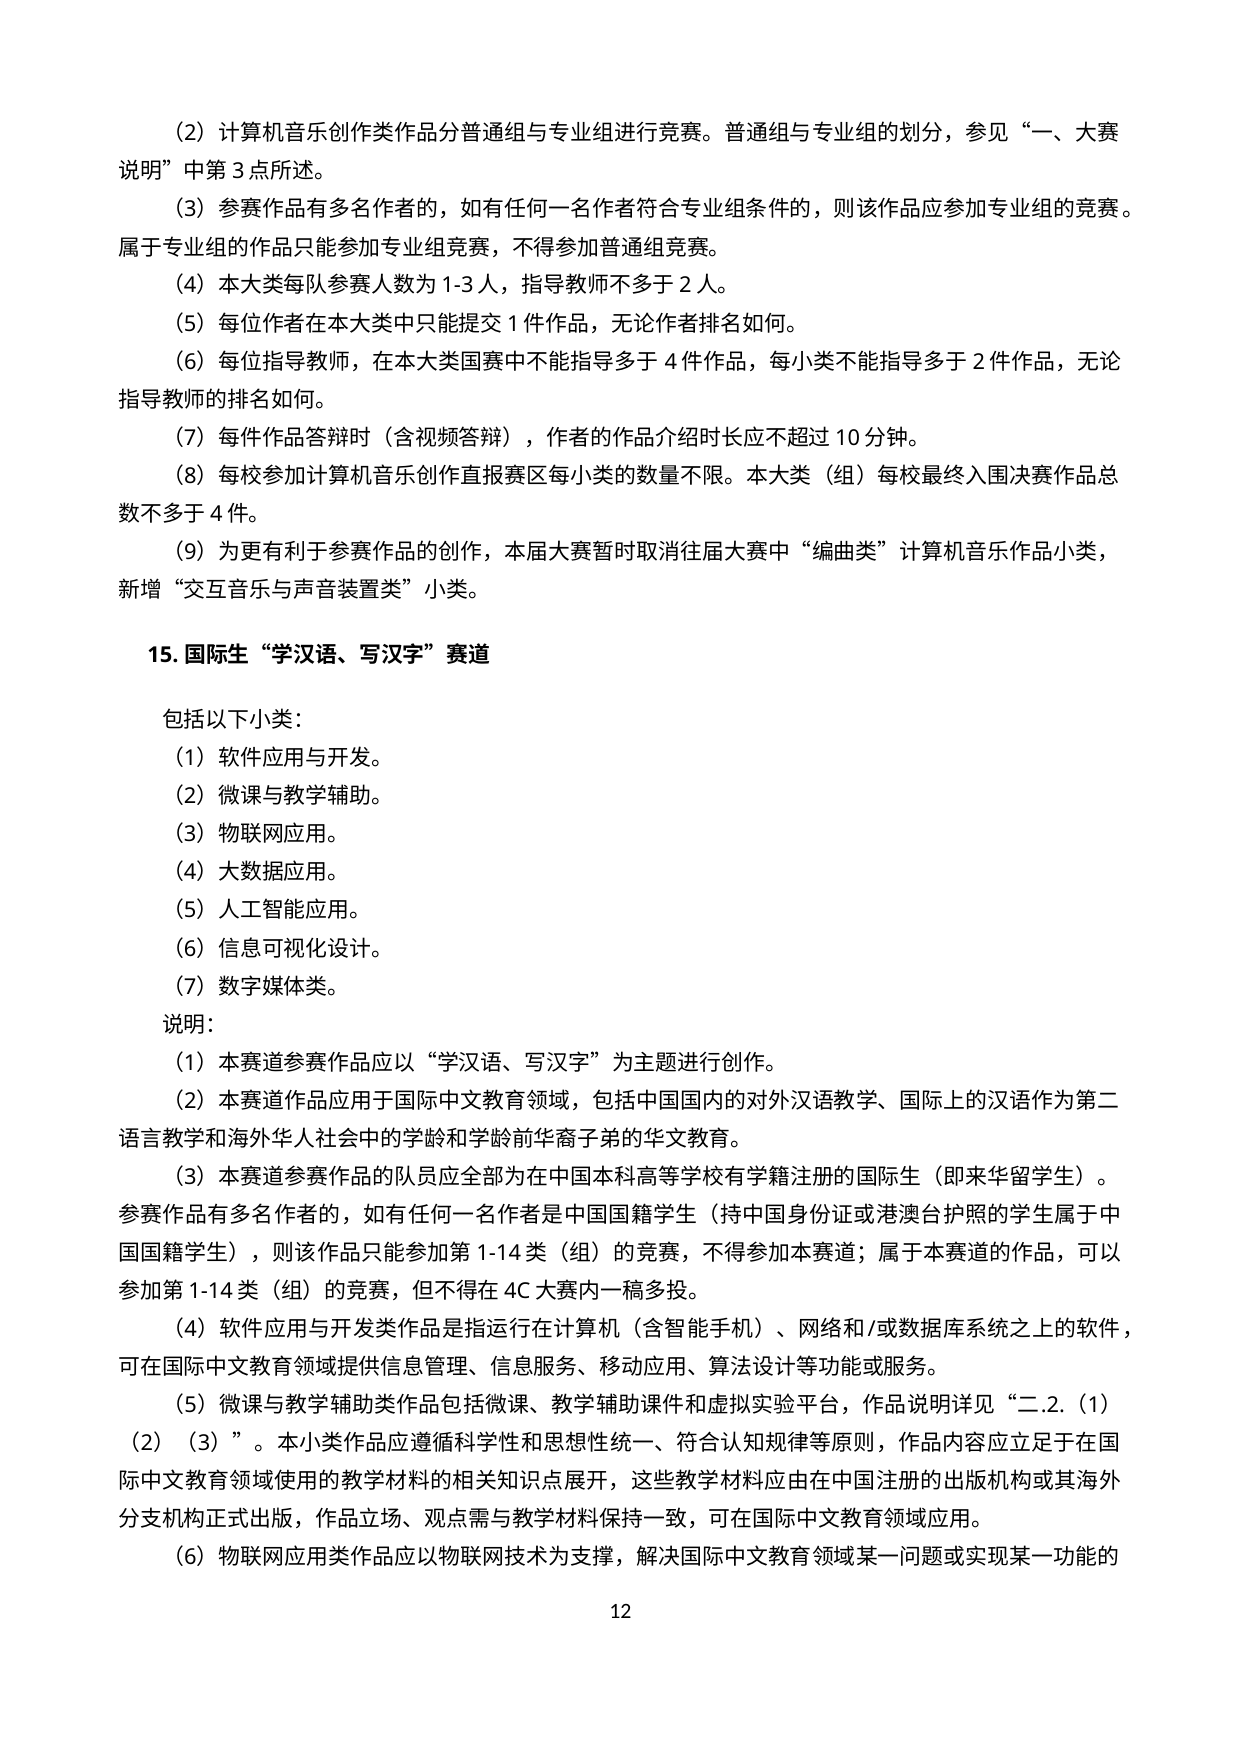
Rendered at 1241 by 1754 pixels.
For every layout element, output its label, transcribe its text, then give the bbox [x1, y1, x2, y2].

text （4）本大类每队参赛人数为1-3人，指导教师不多于2人。 [118, 267, 1122, 299]
text （2）微课与教学辅助。 [118, 778, 1122, 810]
text （2）本赛道作品应用于国际中文教育领域，包括中国国内的对外汉语教学、国际上的汉语作为第二语言教学和海外华人社会中的学龄和学龄前华裔子弟的华文教育。 [118, 1083, 1122, 1153]
text （9）为更有利于参赛作品的创作，本届大赛暂时取消往届大赛中“编曲类”计算机音乐作品小类，新增“交互音乐与声音装置类”小类。 [118, 534, 1122, 603]
text （3）物联网应用。 [118, 816, 1122, 848]
text （4）大数据应用。 [118, 854, 1122, 886]
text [118, 1539, 1122, 1571]
text （4）软件应用与开发类作品是指运行在计算机（含智能手机）、网络和/或数据库系统之上的软件，可在国际中文教育领域提供信息管理、信息服务、移动应用、算法设计等功能或服务。 [118, 1311, 1122, 1381]
text （1）软件应用与开发。 [118, 740, 1122, 772]
text （7）每件作品答辩时（含视频答辩），作者的作品介绍时长应不超过10分钟。 [118, 419, 1122, 451]
text （6）信息可视化设计。 [118, 931, 1122, 962]
text （5）人工智能应用。 [118, 892, 1122, 924]
text （5）每位作者在本大类中只能提交1件作品，无论作者排名如何。 [118, 306, 1122, 337]
text （7）数字媒体类。 [118, 969, 1122, 1001]
text （5）微课与教学辅助类作品包括微课、教学辅助课件和虚拟实验平台，作品说明详见“二.2.（1）（2）（3）”。本小类作品应遵循科学性和思想性统一、符合认知规律等原则，作品内容应立足于在国际中文教育领域使用的教学材料的相关知识点展开，这些教学材料应由在中国注册的出版机构或其海外分支机构正式出版，作品立场、观点需与教学材料保持一致，可在国际中文教育领域应用。 [118, 1387, 1122, 1532]
text （1）本赛道参赛作品应以“学汉语、写汉字”为主题进行创作。 [118, 1045, 1122, 1077]
text 15. 国际生“学汉语、写汉字”赛道 [118, 637, 1122, 669]
text （8）每校参加计算机音乐创作直报赛区每小类的数量不限。本大类（组）每校最终入围决赛作品总数不多于4件。 [118, 458, 1122, 527]
text （3）参赛作品有多名作者的，如有任何一名作者符合专业组条件的，则该作品应参加专业组的竞赛。属于专业组的作品只能参加专业组竞赛，不得参加普通组竞赛。 [118, 191, 1122, 261]
text 说明： [118, 1007, 1122, 1038]
text （3）本赛道参赛作品的队员应全部为在中国本科高等学校有学籍注册的国际生（即来华留学生）。参赛作品有多名作者的，如有任何一名作者是中国国籍学生（持中国身份证或港澳台护照的学生属于中国国籍学生），则该作品只能参加第1-14类（组）的竞赛，不得参加本赛道；属于本赛道的作品，可以参加第1-14类（组）的竞赛，但不得在4C大赛内一稿多投。 [118, 1159, 1122, 1304]
text 包括以下小类： [118, 702, 1122, 734]
text （6）每位指导教师，在本大类国赛中不能指导多于4件作品，每小类不能指导多于2件作品，无论指导教师的排名如何。 [118, 344, 1122, 413]
text （2）计算机音乐创作类作品分普通组与专业组进行竞赛。普通组与专业组的划分，参见“一、大赛说明”中第3点所述。 [118, 115, 1122, 185]
